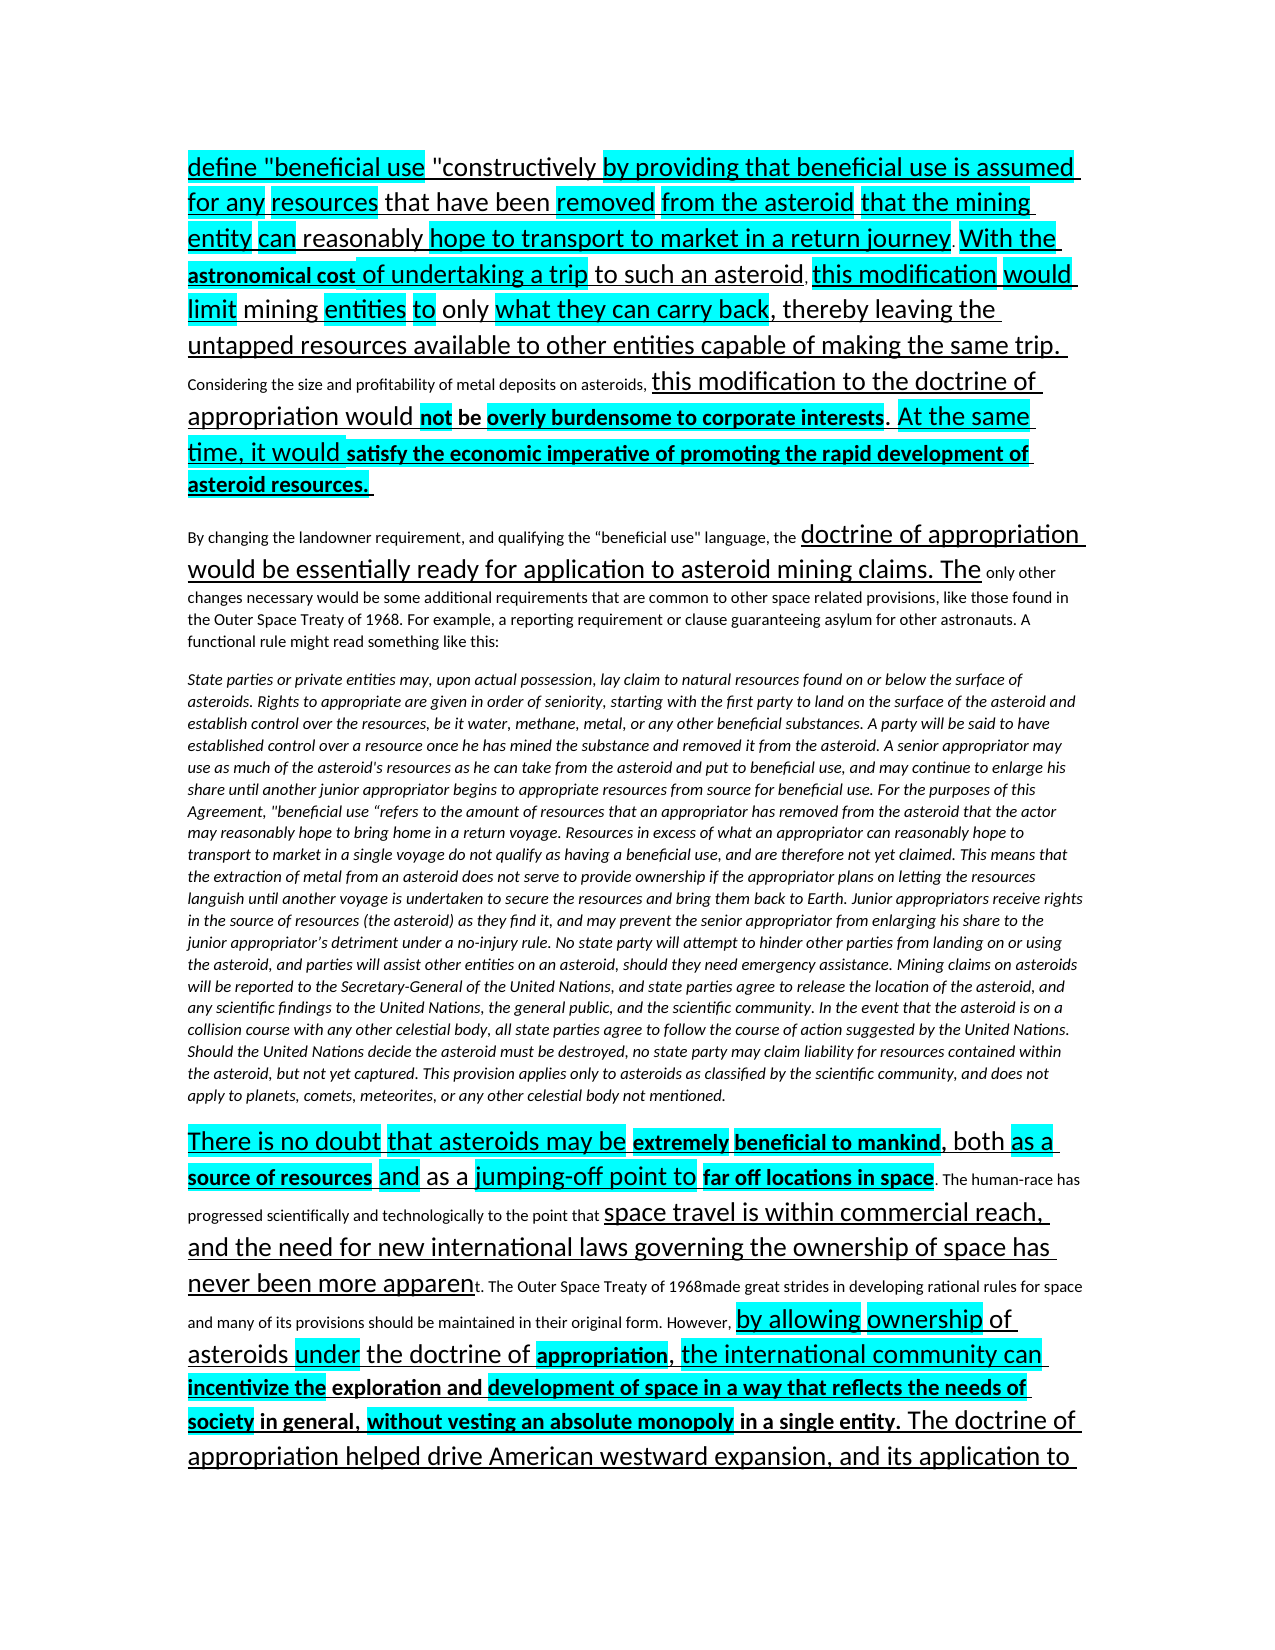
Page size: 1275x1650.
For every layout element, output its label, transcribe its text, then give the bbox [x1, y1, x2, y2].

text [187, 150, 1087, 498]
text State parties or private entities may, upon actual possession, lay claim to natural resources found on or below the surface of asteroids. Rights to appropriate are given in order of seniority, starting with the first party to land on the surface of the asteroid and establish control over the resources, be it water, methane, metal, or any other beneficial substances. A party will be said to have established control over a resource once he has mined the substance and removed it from the asteroid. A senior appropriator may use as much of the asteroid's resources as he can take from the asteroid and put to beneficial use, and may continue to enlarge his share until another junior appropriator begins to appropriate resources from source for beneficial use. For the purposes of this Agreement, "beneficial use “refers to the amount of resources that an appropriator has removed from the asteroid that the actor may reasonably hope to bring home in a return voyage. Resources in excess of what an appropriator can reasonably hope to transport to market in a single voyage do not qualify as having a beneficial use, and are therefore not yet claimed. This means that the extraction of metal from an asteroid does not serve to provide ownership if the appropriator plans on letting the resources languish until another voyage is undertaken to secure the resources and bring them back to Earth. Junior appropriators receive rights in the source of resources (the asteroid) as they find it, and may prevent the senior appropriator from enlarging his share to the junior appropriator’s detriment under a no-injury rule. No state party will attempt to hinder other parties from landing on or using the asteroid, and parties will assist other entities on an asteroid, should they need emergency assistance. Mining claims on asteroids will be reported to the Secretary-General of the United Nations, and state parties agree to release the location of the asteroid, and any scientific findings to the United Nations, the general public, and the scientific community. In the event that the asteroid is on a collision course with any other celestial body, all state parties agree to follow the course of action suggested by the United Nations. Should the United Nations decide the asteroid must be destroyed, no state party may claim liability for resources contained within the asteroid, but not yet captured. This provision applies only to asteroids as classified by the scientific community, and does not apply to planets, comets, meteorites, or any other celestial body not mentioned. [187, 669, 1087, 1106]
text By changing the landowner requirement, and qualifying the “beneficial use" language, the doctrine of appropriation would be essentially ready for application to asteroid mining claims. The only other changes necessary would be some additional requirements that are common to other space related provisions, like those found in the Outer Space Treaty of 1968. For example, a reporting requirement or clause guaranteeing asylum for other astronauts. A functional rule might read something like this: [187, 517, 1087, 651]
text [187, 1124, 1087, 1472]
